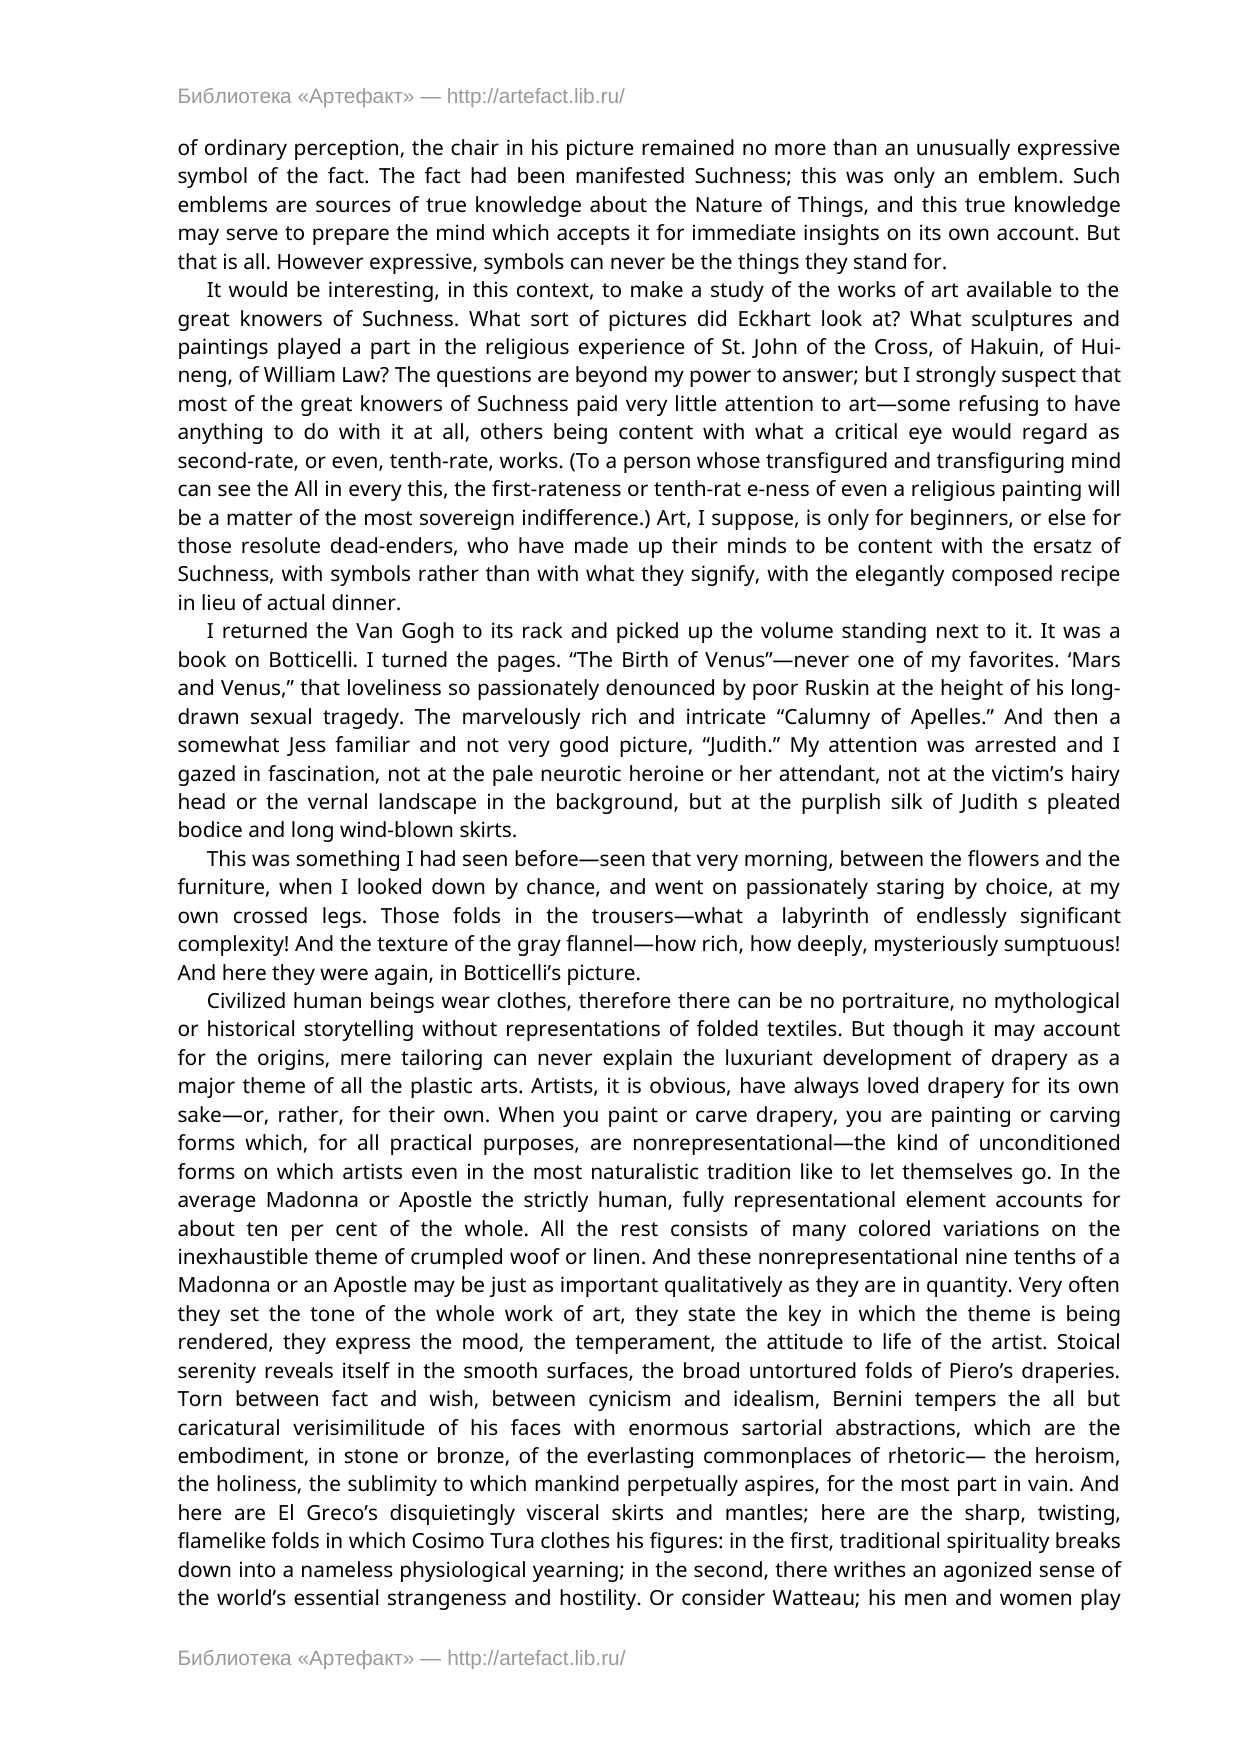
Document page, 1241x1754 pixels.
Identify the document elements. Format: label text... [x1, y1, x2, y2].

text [177, 986, 1122, 1612]
text It would be interesting, in this context, to make a study of the works of art available to the great knowers of Suchness. What sort of pictures did Eckhart look at? What sculptures and paintings played a part in the religious experience of St. John of the Cross, of Hakuin, of Hui-neng, of William Law? The questions are beyond my power to answer; but I strongly suspect that most of the great knowers of Suchness paid very little attention to art—some refusing to have anything to do with it at all, others being content with what a critical eye would regard as second-rate, or even, tenth-rate, works. (To a person whose transfigured and transfiguring mind can see the All in every this, the first-rateness or tenth-rat e-ness of even a religious painting will be a matter of the most sovereign indifference.) Art, I suppose, is only for beginners, or else for those resolute dead-enders, who have made up their minds to be content with the ersatz of Suchness, with symbols rather than with what they signify, with the elegantly composed recipe in lieu of actual dinner. [177, 275, 1122, 616]
text This was something I had seen before—seen that very morning, between the flowers and the furniture, when I looked down by chance, and went on passionately staring by choice, at my own crossed legs. Those folds in the trousers—what a labyrinth of endlessly significant complexity! And the texture of the gray flannel—how rich, how deeply, mysteriously sumptuous! And here they were again, in Botticelli’s picture. [177, 844, 1122, 986]
text I returned the Van Gogh to its rack and picked up the volume standing next to it. It was a book on Botticelli. I turned the pages. “The Birth of Venus”—never one of my favorites. ‘Mars and Venus,” that loveliness so passionately denounced by poor Ruskin at the height of his long-drawn sexual tragedy. The marvelously rich and intricate “Calumny of Apelles.” And then a somewhat Jess familiar and not very good picture, “Judith.” My attention was arrested and I gazed in fascination, not at the pale neurotic heroine or her attendant, not at the victim’s hairy head or the vernal landscape in the background, but at the purplish silk of Judith s pleated bodice and long wind-blown skirts. [177, 616, 1122, 844]
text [177, 133, 1122, 275]
